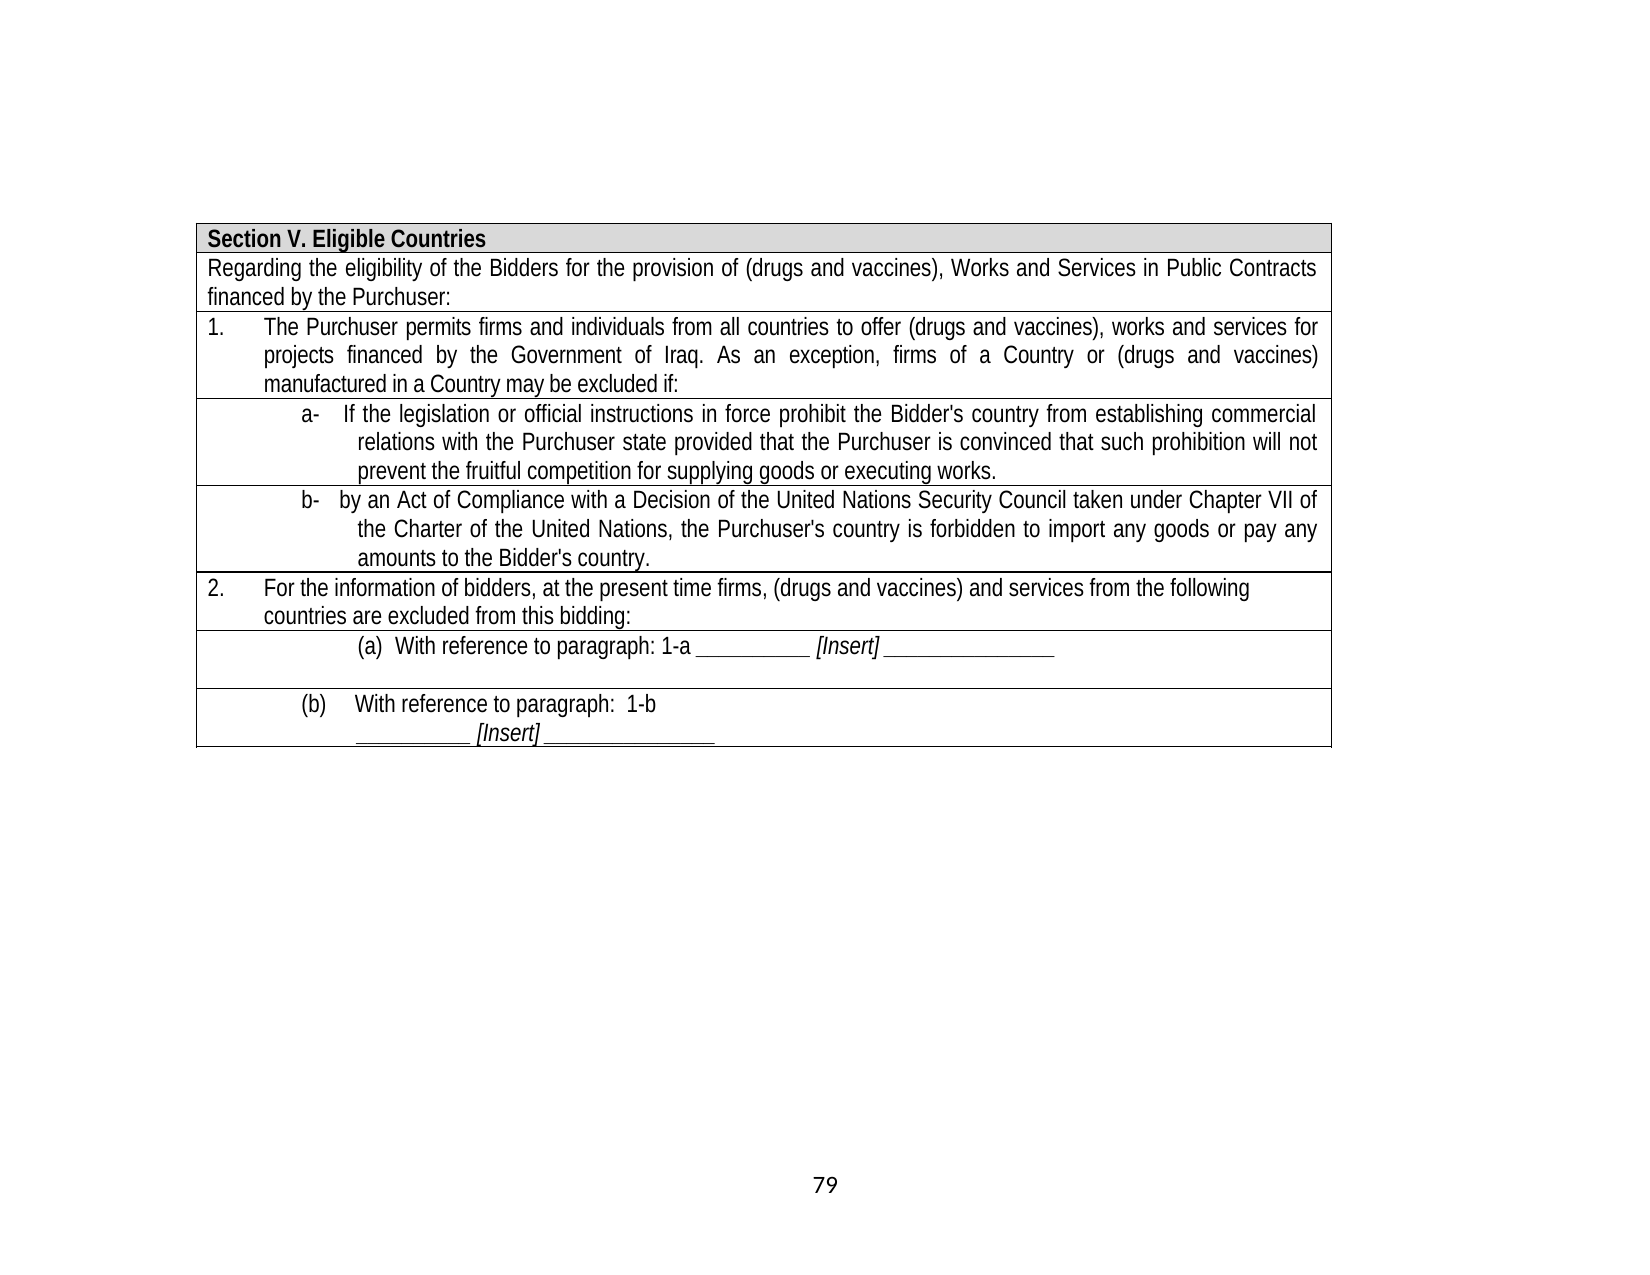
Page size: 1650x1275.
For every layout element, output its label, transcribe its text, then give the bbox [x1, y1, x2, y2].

table_cell a- If the legislation or official instructions in force prohibit the Bidder's country from establishing commercial relations with the Purchuser state provided that the Purchuser is convinced that such prohibition will not prevent the fruitful competition for supplying goods or executing works. [197, 399, 1331, 484]
table_cell (a) With reference to paragraph: 1-a __________ [Insert] _______________ [197, 631, 1331, 688]
table_cell (b) With reference to paragraph: 1-b __________ [Insert] _______________ [197, 689, 1331, 746]
table_header Section V. Eligible Countries [197, 224, 1331, 252]
table_cell Regarding the eligibility of the Bidders for the provision of (drugs and vaccines), Works and Services in Public Contracts financed by the Purchuser: [197, 253, 1331, 311]
table_cell 2. For the information of bidders, at the present time firms, (drugs and vaccines) and services from the following countries are excluded from this bidding: [197, 573, 1331, 630]
table_cell b- by an Act of Compliance with a Decision of the United Nations Security Council taken under Chapter VII of the Charter of the United Nations, the Purchuser's country is forbidden to import any goods or pay any amounts to the Bidder's country. [197, 486, 1331, 571]
table_cell 1. The Purchuser permits firms and individuals from all countries to offer (drugs and vaccines), works and services for projects financed by the Government of Iraq. As an exception, firms of a Country or (drugs and vaccines) manufactured in a Country may be excluded if: [197, 312, 1331, 397]
